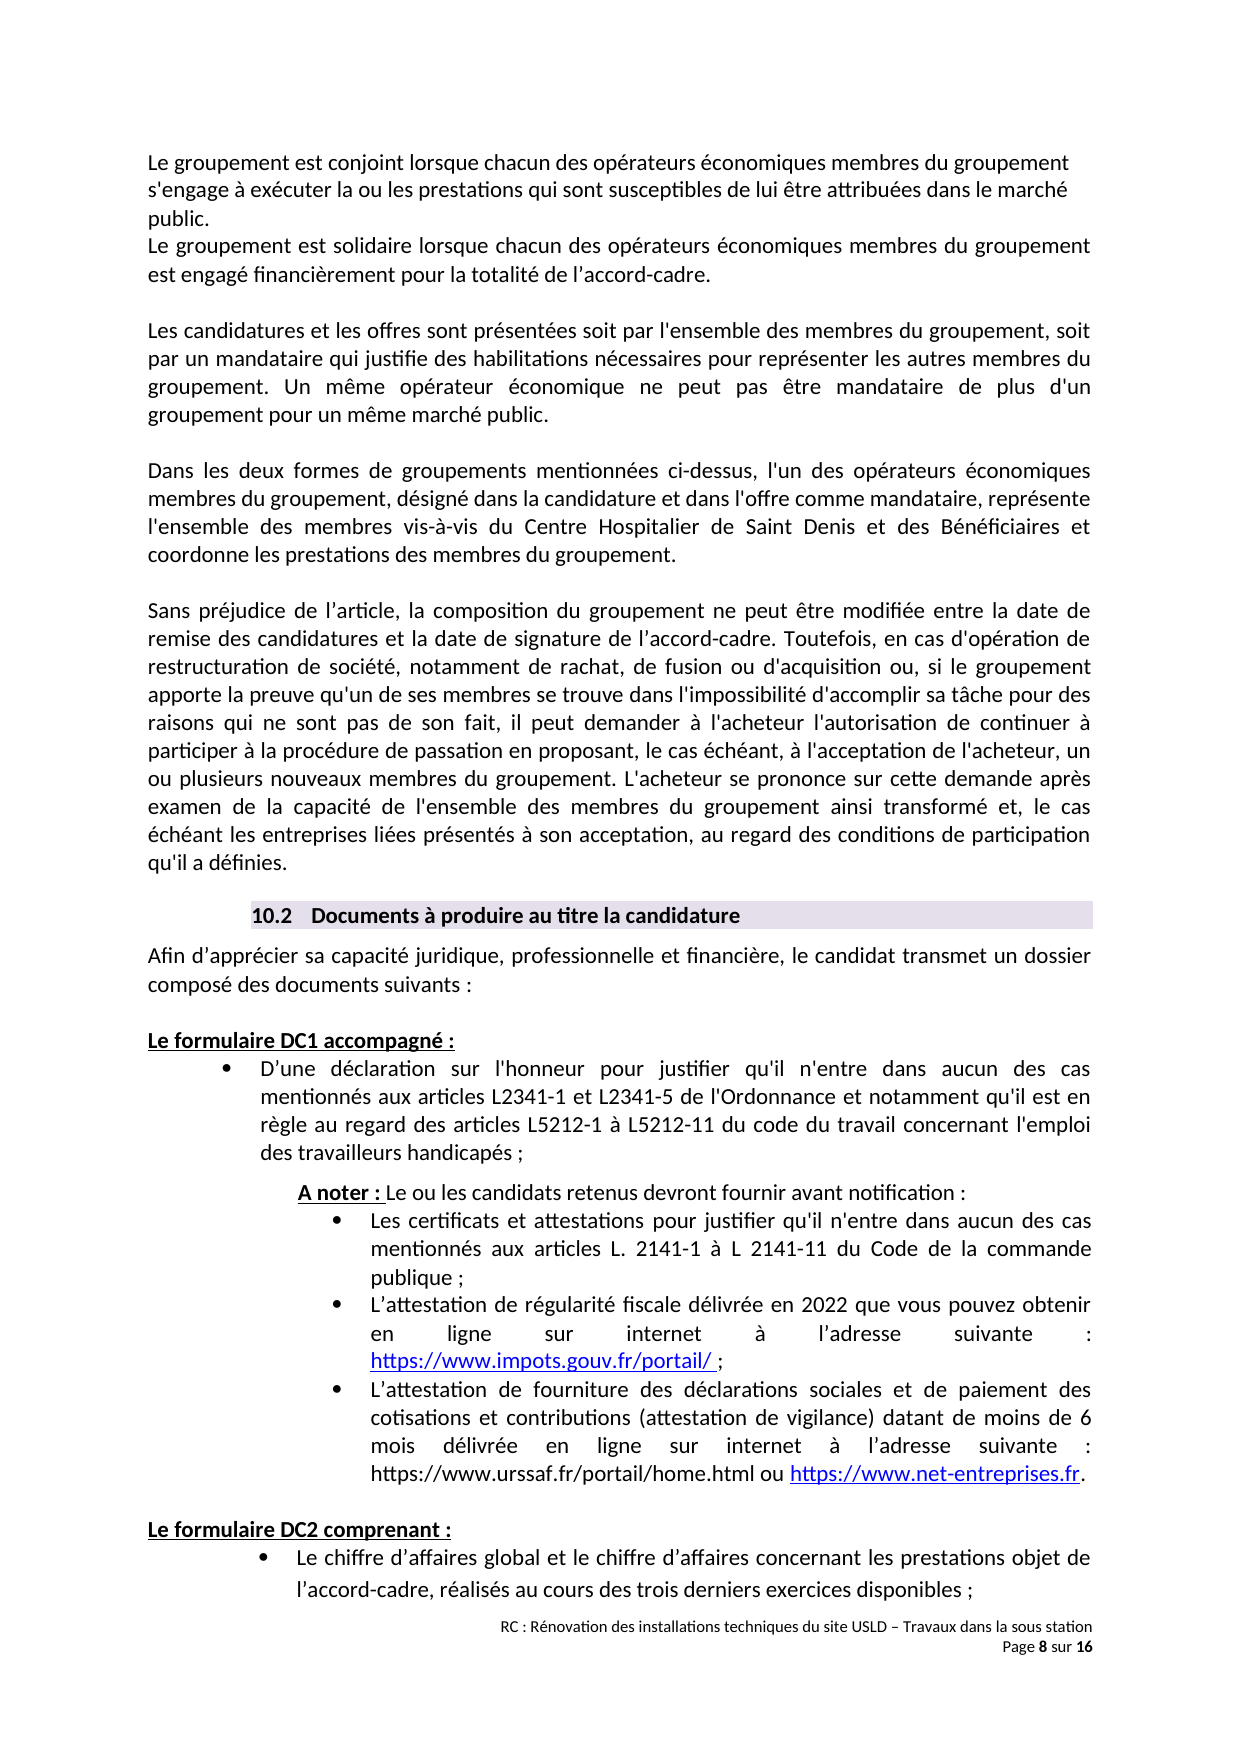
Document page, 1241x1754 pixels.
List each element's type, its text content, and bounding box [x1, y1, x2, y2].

text Afin d’apprécier sa capacité juridique, professionnelle et financière, le candidat transmet un dossier composé des documents suivants : [148, 942, 1093, 998]
list L’attestation de régularité fiscale délivrée en 2022 que vous pouvez obtenir en ligne sur internet à l’adresse suivante : https://www.impots.gouv.fr/portail/ ; [333, 1291, 1093, 1375]
list A noter : Le ou les candidats retenus devront fournir avant notification : [260, 1178, 1093, 1207]
list D’une déclaration sur l'honneur pour justifier qu'il n'entre dans aucun des cas mentionnés aux articles L2341-1 et L2341-5 de l'Ordonnance et notamment qu'il est en règle au regard des articles L5212-1 à L5212-11 du code du travail concernant l'emploi des travailleurs handicapés ; [223, 1054, 1093, 1166]
text Dans les deux formes de groupements mentionnées ci-dessus, l'un des opérateurs économiques membres du groupement, désigné dans la candidature et dans l'offre comme mandataire, représente l'ensemble des membres vis-à-vis du Centre Hospitalier de Saint Denis et des Bénéficiaires et coordonne les prestations des membres du groupement. [148, 456, 1093, 568]
text Le formulaire DC2 comprenant : [148, 1515, 1093, 1543]
text Sans préjudice de l’article, la composition du groupement ne peut être modifiée entre la date de remise des candidatures et la date de signature de l’accord-cadre. Toutefois, en cas d'opération de restructuration de société, notamment de rachat, de fusion ou d'acquisition ou, si le groupement apporte la preuve qu'un de ses membres se trouve dans l'impossibilité d'accomplir sa tâche pour des raisons qui ne sont pas de son fait, il peut demander à l'acheteur l'autorisation de continuer à participer à la procédure de passation en proposant, le cas échéant, à l'acceptation de l'acheteur, un ou plusieurs nouveaux membres du groupement. L'acheteur se prononce sur cette demande après examen de la capacité de l'ensemble des membres du groupement ainsi transformé et, le cas échéant les entreprises liées présentés à son acceptation, au regard des conditions de participation qu'il a définies. [148, 596, 1093, 876]
list Le chiffre d’affaires global et le chiffre d’affaires concernant les prestations objet de l’accord-cadre, réalisés au cours des trois derniers exercices disponibles ; [259, 1543, 1093, 1603]
text Le groupement est solidaire lorsque chacun des opérateurs économiques membres du groupement est engagé financièrement pour la totalité de l’accord-cadre. [148, 232, 1093, 288]
text Le formulaire DC1 accompagné : [148, 1026, 1093, 1054]
subtitle Documents à produire au titre la candidature [251, 901, 1093, 929]
text Le groupement est conjoint lorsque chacun des opérateurs économiques membres du groupement s'engage à exécuter la ou les prestations qui sont susceptibles de lui être attribuées dans le marché public. [148, 148, 1093, 232]
text Les candidatures et les offres sont présentées soit par l'ensemble des membres du groupement, soit par un mandataire qui justifie des habilitations nécessaires pour représenter les autres membres du groupement. Un même opérateur économique ne peut pas être mandataire de plus d'un groupement pour un même marché public. [148, 316, 1093, 428]
list Les certificats et attestations pour justifier qu'il n'entre dans aucun des cas mentionnés aux articles L. 2141-1 à L 2141-11 du Code de la commande publique ; [333, 1207, 1093, 1291]
list L’attestation de fourniture des déclarations sociales et de paiement des cotisations et contributions (attestation de vigilance) datant de moins de 6 mois délivrée en ligne sur internet à l’adresse suivante : https://www.urssaf.fr/portail/home.html ou https://www.net-entreprises.fr. [333, 1375, 1093, 1487]
